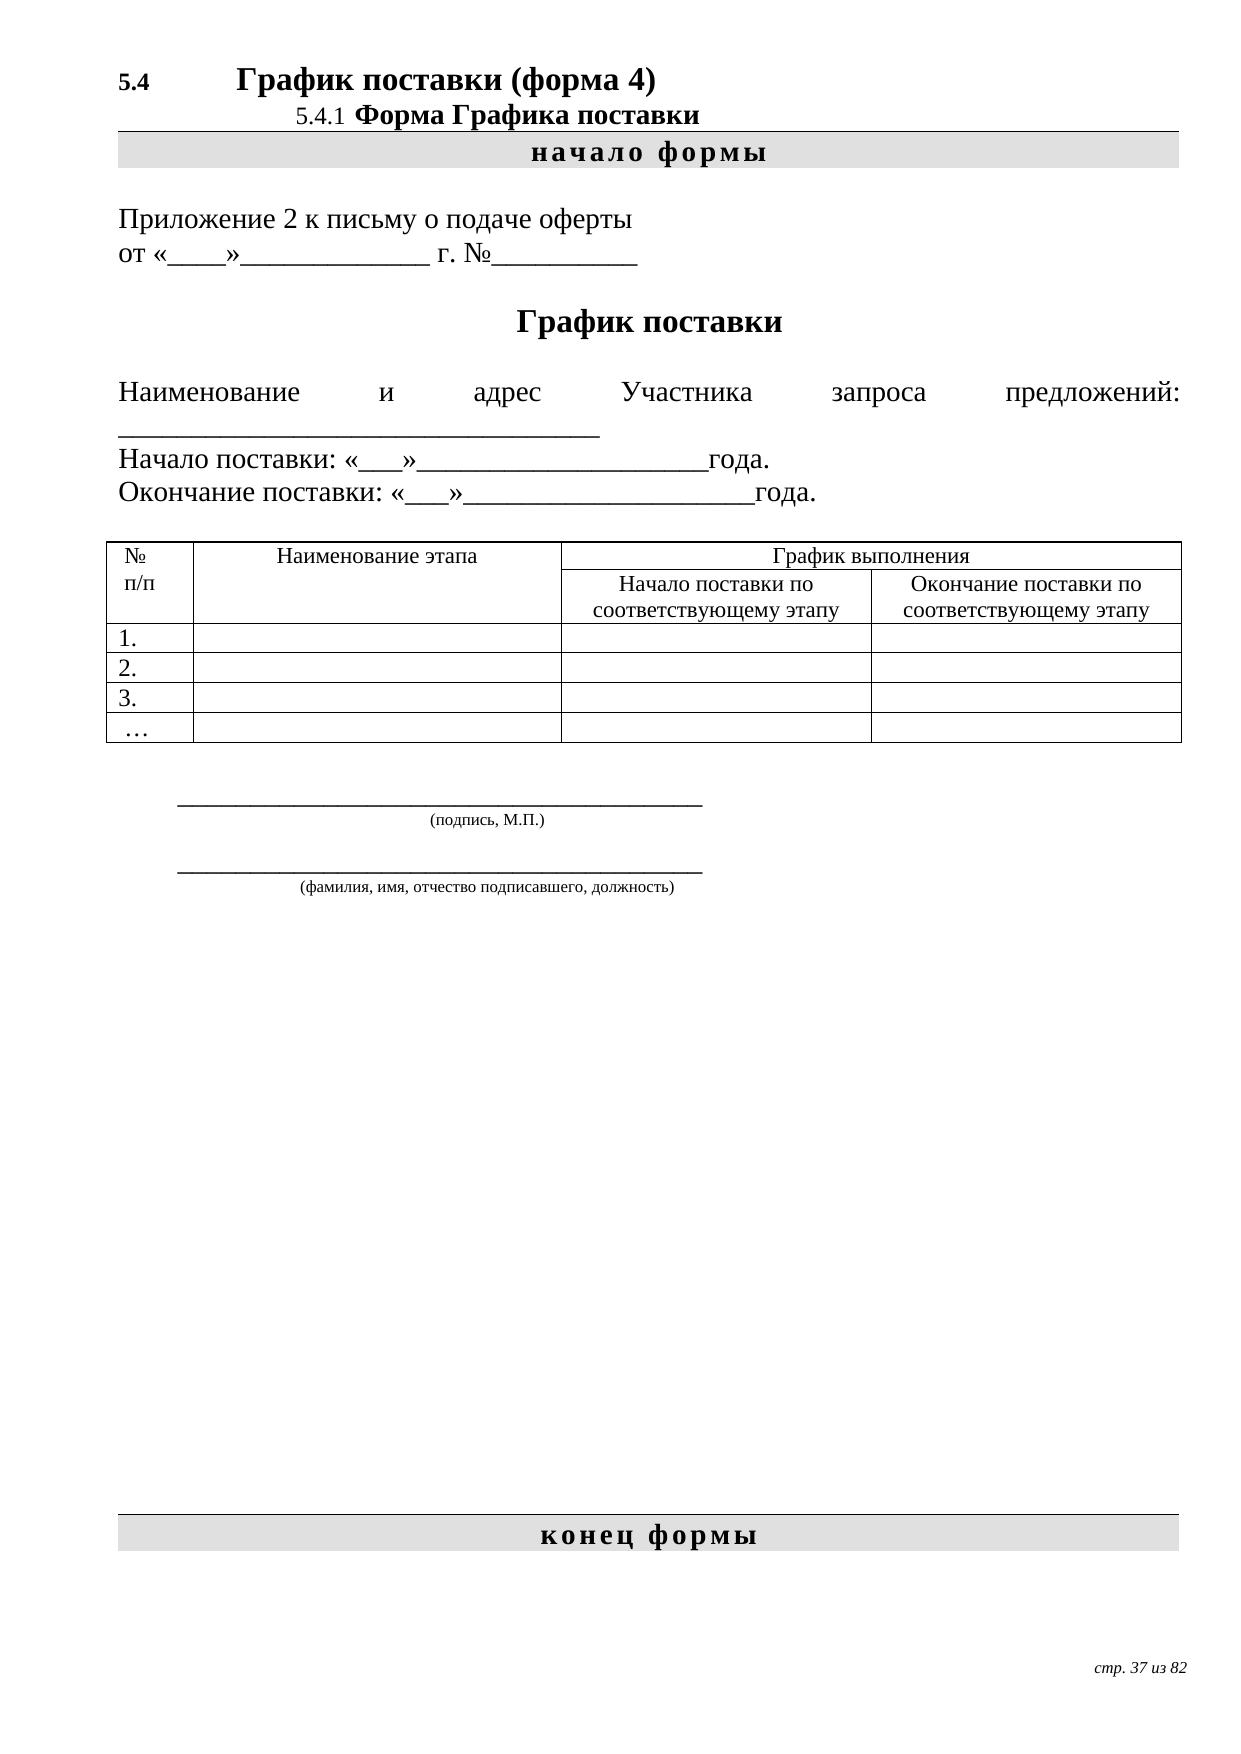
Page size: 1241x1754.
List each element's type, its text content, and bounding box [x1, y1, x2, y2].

table_cell Начало поставки по соответствующему этапу [562, 570, 871, 622]
table_cell [562, 683, 871, 712]
table_header График выполнения [562, 543, 1181, 569]
table_cell [562, 653, 871, 682]
table_cell [194, 683, 561, 712]
text Начало поставки: «___»____________________года. [118, 441, 1181, 474]
table_cell [872, 653, 1181, 682]
table_cell [562, 713, 871, 742]
table_header № п/п [107, 543, 193, 622]
text (фамилия, имя, отчество подписавшего, должность) [118, 877, 797, 910]
text Окончание поставки: «___»____________________года. [118, 474, 1181, 508]
text График поставки [118, 302, 1181, 340]
text Приложение 2 к письму о подаче оферты от «____»_____________ г. №__________ [118, 201, 1181, 268]
table_cell [107, 653, 193, 682]
text (подпись, М.П.) [118, 810, 797, 843]
text начало формы [118, 132, 1179, 168]
table_cell [872, 624, 1181, 652]
text конец формы [118, 1515, 1179, 1551]
table_cell [194, 713, 561, 742]
table_cell [194, 653, 561, 682]
table_cell Окончание поставки по соответствующему этапу [872, 570, 1181, 622]
table_header Наименование этапа [194, 543, 561, 622]
text ____________________________________ [118, 776, 1181, 810]
table_cell … [107, 713, 193, 742]
table_cell [107, 683, 193, 712]
table_cell [107, 624, 193, 652]
subtitle График поставки (форма 4) [118, 59, 1181, 97]
table_cell [872, 713, 1181, 742]
table_cell [562, 624, 871, 652]
text Форма Графика поставки [236, 97, 1181, 131]
table_cell [872, 683, 1181, 712]
text ____________________________________ [118, 843, 1181, 877]
table_cell [194, 624, 561, 652]
text Наименование и адрес Участника запроса предложений: _________________________________ [118, 374, 1181, 441]
